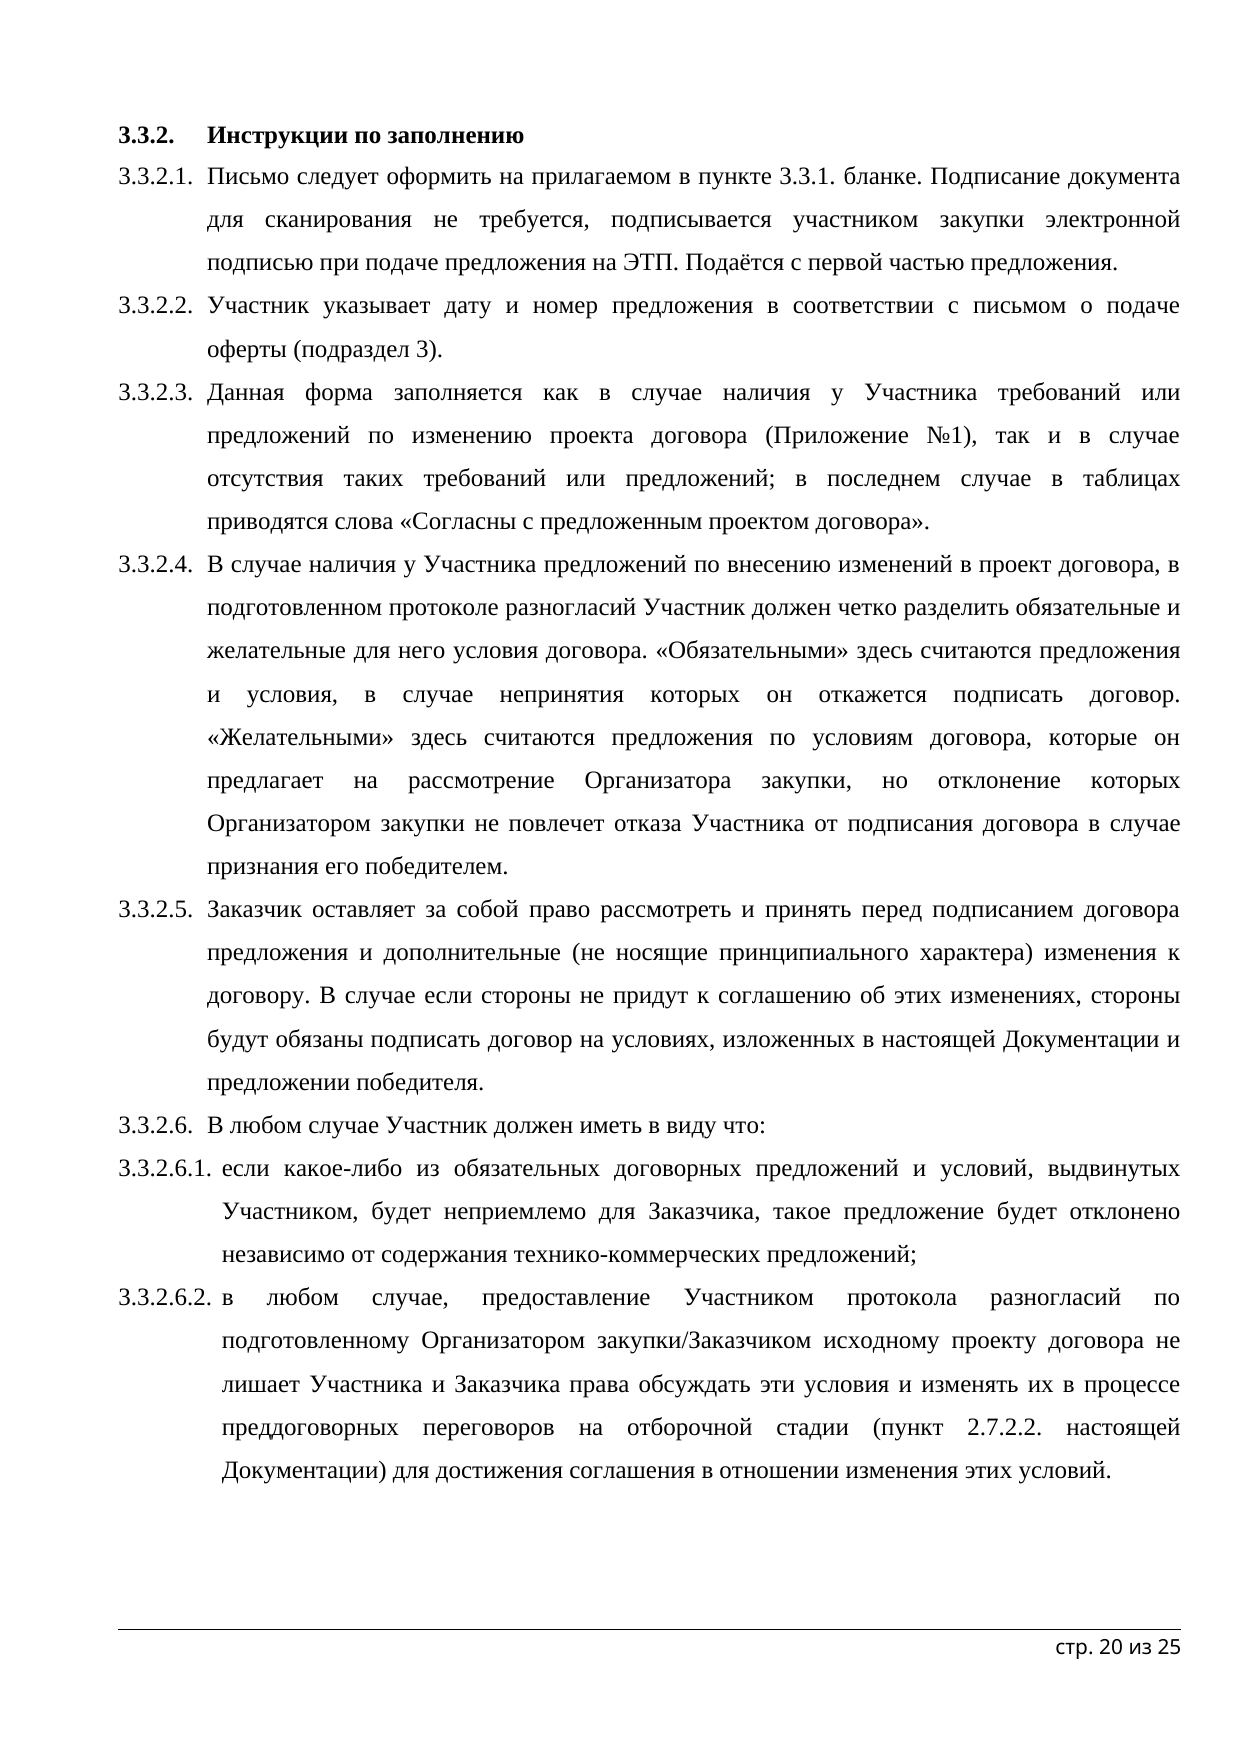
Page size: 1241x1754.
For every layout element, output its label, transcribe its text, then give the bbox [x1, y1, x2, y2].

list Участник указывает дату и номер предложения в соответствии с письмом о подаче оферты (подраздел 3). [118, 291, 1181, 362]
list Инструкции по заполнению [118, 120, 1181, 149]
list В случае наличия у Участника предложений по внесению изменений в проект договора, в подготовленном протоколе разногласий Участник должен четко разделить обязательные и желательные для него условия договора. «Обязательными» здесь считаются предложения и условия, в случае непринятия которых он откажется подписать договор. «Желательными» здесь считаются предложения по условиям договора, которые он предлагает на рассмотрение Организатора закупки, но отклонение которых Организатором закупки не повлечет отказа Участника от подписания договора в случае признания его победителем. [118, 549, 1181, 880]
list в любом случае, предоставление Участником протокола разногласий по подготовленному Организатором закупки/Заказчиком исходному проекту договора не лишает Участника и Заказчика права обсуждать эти условия и изменять их в процессе преддоговорных переговоров на отборочной стадии (пункт 2.7.2.2. настоящей Документации) для достижения соглашения в отношении изменения этих условий. [118, 1282, 1181, 1484]
list Заказчик оставляет за собой право рассмотреть и принять перед подписанием договора предложения и дополнительные (не носящие принципиального характера) изменения к договору. В случае если стороны не придут к соглашению об этих изменениях, стороны будут обязаны подписать договор на условиях, изложенных в настоящей Документации и предложении победителя. [118, 894, 1181, 1096]
list Данная форма заполняется как в случае наличия у Участника требований или предложений по изменению проекта договора (Приложение №1), так и в случае отсутствия таких требований или предложений; в последнем случае в таблицах приводятся слова «Согласны с предложенным проектом договора». [118, 377, 1181, 535]
list если какое-либо из обязательных договорных предложений и условий, выдвинутых Участником, будет неприемлемо для Заказчика, такое предложение будет отклонено независимо от содержания технико-коммерческих предложений; [118, 1153, 1181, 1268]
list В любом случае Участник должен иметь в виду что: [118, 1110, 1181, 1139]
list Письмо следует оформить на прилагаемом в пункте 3.3.1. бланке. Подписание документа для сканирования не требуется, подписывается участником закупки электронной подписью при подаче предложения на ЭТП. Подаётся с первой частью предложения. [118, 161, 1181, 276]
